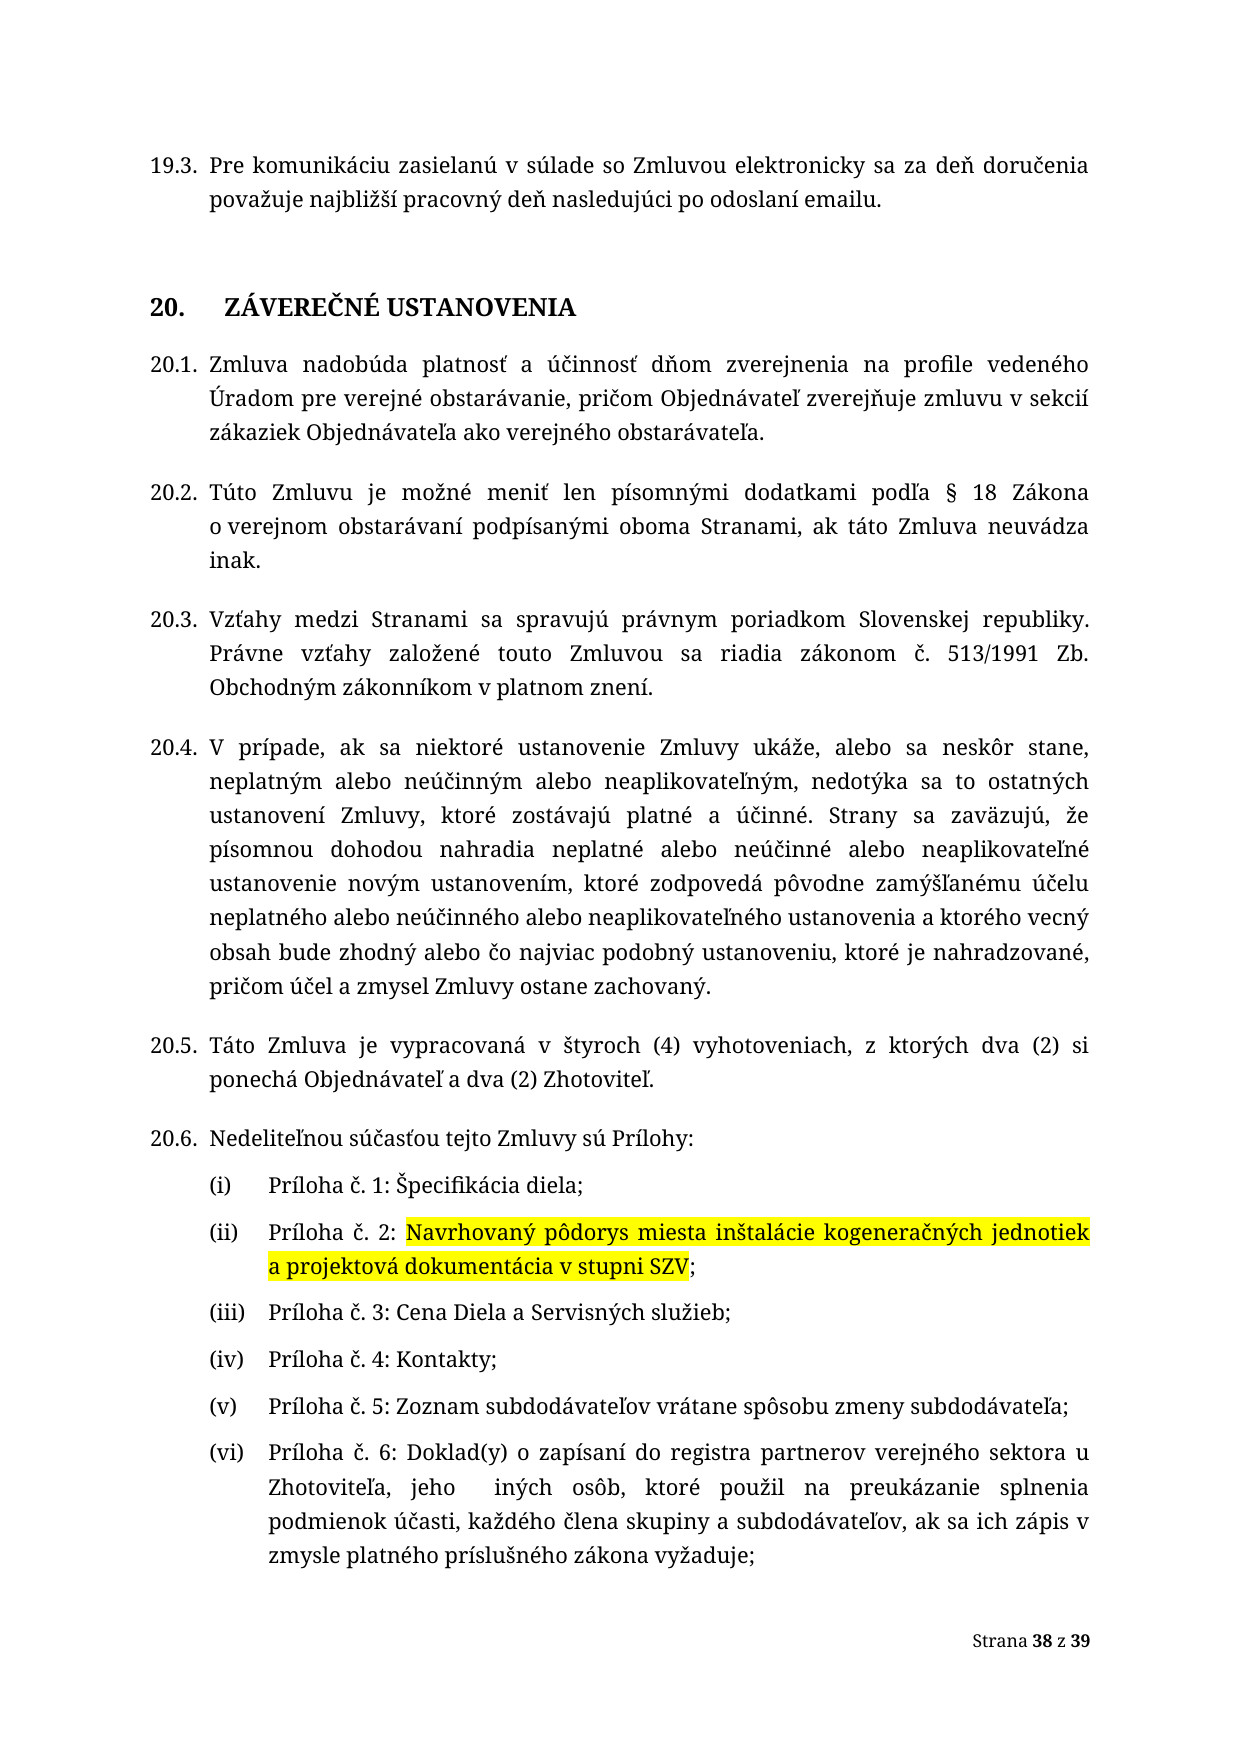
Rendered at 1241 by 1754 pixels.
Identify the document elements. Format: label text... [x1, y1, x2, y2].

list Vzťahy medzi Stranami sa spravujú právnym poriadkom Slovenskej republiky. Právne vzťahy založené touto Zmluvou sa riadia zákonom č. 513/1991 Zb. Obchodným zákonníkom v platnom znení. [150, 604, 1090, 702]
list Príloha č. 1: Špecifikácia diela; [209, 1170, 1090, 1200]
list Pre komunikáciu zasielanú v súlade so Zmluvou elektronicky sa za deň doručenia považuje najbližší pracovný deň nasledujúci po odoslaní emailu. [150, 150, 1090, 214]
list Príloha č. 4: Kontakty; [209, 1344, 1090, 1374]
list Príloha č. 5: Zoznam subdodávateľov vrátane spôsobu zmeny subdodávateľa; [209, 1391, 1090, 1421]
list V prípade, ak sa niektoré ustanovenie Zmluvy ukáže, alebo sa neskôr stane, neplatným alebo neúčinným alebo neaplikovateľným, nedotýka sa to ostatných ustanovení Zmluvy, ktoré zostávajú platné a účinné. Strany sa zaväzujú, že písomnou dohodou nahradia neplatné alebo neúčinné alebo neaplikovateľné ustanovenie novým ustanovením, ktoré zodpovedá pôvodne zamýšľanému účelu neplatného alebo neúčinného alebo neaplikovateľného ustanovenia a ktorého vecný obsah bude zhodný alebo čo najviac podobný ustanoveniu, ktoré je nahradzované, pričom účel a zmysel Zmluvy ostane zachovaný. [150, 732, 1090, 1001]
list Príloha č. 2: Navrhovaný pôdorys miesta inštalácie kogeneračných jednotiek a projektová dokumentácia v stupni SZV; [209, 1217, 1090, 1281]
list Zmluva nadobúda platnosť a účinnosť dňom zverejnenia na profile vedeného Úradom pre verejné obstarávanie, pričom Objednávateľ zverejňuje zmluvu v sekcií zákaziek Objednávateľa ako verejného obstarávateľa. [150, 349, 1090, 447]
subtitle Záverečné ustanovenia [150, 290, 1090, 324]
list Túto Zmluvu je možné meniť len písomnými dodatkami podľa § 18 Zákona o verejnom obstarávaní podpísanými oboma Stranami, ak táto Zmluva neuvádza inak. [150, 477, 1090, 575]
list Táto Zmluva je vypracovaná v štyroch (4) vyhotoveniach, z ktorých dva (2) si ponechá Objednávateľ a dva (2) Zhotoviteľ. [150, 1030, 1090, 1094]
list Príloha č. 3: Cena Diela a Servisných služieb; [209, 1297, 1090, 1327]
list Príloha č. 6: Doklad(y) o zapísaní do registra partnerov verejného sektora u Zhotoviteľa, jeho iných osôb, ktoré použil na preukázanie splnenia podmienok účasti, každého člena skupiny a subdodávateľov, ak sa ich zápis v zmysle platného príslušného zákona vyžaduje; [209, 1437, 1090, 1570]
list Nedeliteľnou súčasťou tejto Zmluvy sú Prílohy: [150, 1123, 1090, 1153]
